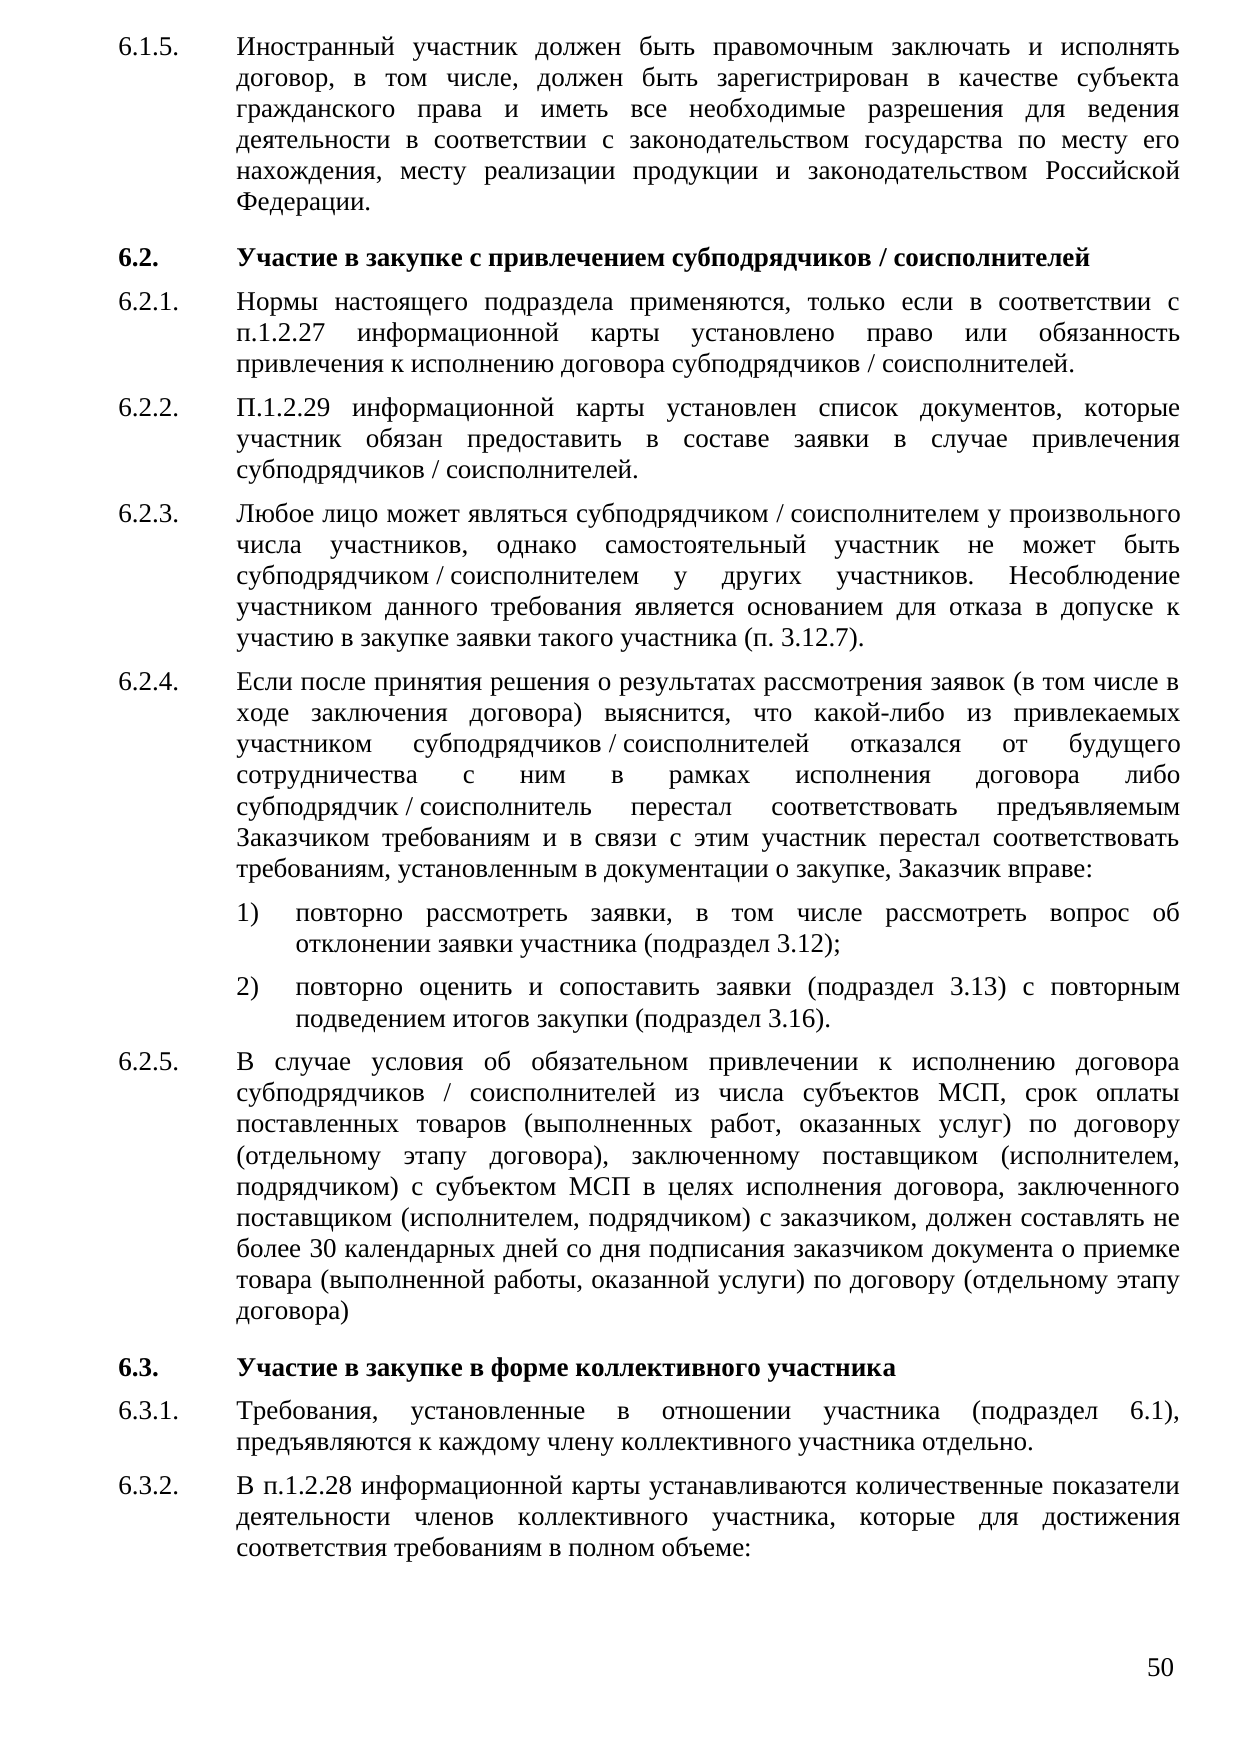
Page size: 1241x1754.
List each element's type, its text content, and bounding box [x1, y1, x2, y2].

text Требования, установленные в отношении участника (подраздел 6.1), предъявляются к каждому члену коллективного участника отдельно. [118, 1394, 1181, 1457]
text Участие в закупке в форме коллективного участника [118, 1351, 1181, 1382]
text повторно оценить и сопоставить заявки (подраздел 3.13) с повторным подведением итогов закупки (подраздел 3.16). [236, 971, 1181, 1033]
text В п.1.2.28 информационной карты устанавливаются количественные показатели деятельности членов коллективного участника, которые для достижения соответствия требованиям в полном объеме: [118, 1469, 1181, 1562]
text повторно рассмотреть заявки, в том числе рассмотреть вопрос об отклонении заявки участника (подраздел 3.12); [236, 896, 1181, 958]
text П.1.2.29 информационной карты установлен список документов, которые участник обязан предоставить в составе заявки в случае привлечения субподрядчиков / соисполнителей. [118, 391, 1181, 484]
text Любое лицо может являться субподрядчиком / соисполнителем у произвольного числа участников, однако самостоятельный участник не может быть субподрядчиком / соисполнителем у других участников. Несоблюдение участником данного требования является основанием для отказа в допуске к участию в закупке заявки такого участника (п. 3.12.7). [118, 497, 1181, 653]
text Иностранный участник должен быть правомочным заключать и исполнять договор, в том числе, должен быть зарегистрирован в качестве субъекта гражданского права и иметь все необходимые разрешения для ведения деятельности в соответствии с законодательством государства по месту его нахождения, месту реализации продукции и законодательством Российской Федерации. [118, 29, 1181, 216]
text Если после принятия решения о результатах рассмотрения заявок (в том числе в ходе заключения договора) выяснится, что какой-либо из привлекаемых участником субподрядчиков / соисполнителей отказался от будущего сотрудничества с ним в рамках исполнения договора либо субподрядчик / соисполнитель перестал соответствовать предъявляемым Заказчиком требованиям и в связи с этим участник перестал соответствовать требованиям, установленным в документации о закупке, Заказчик вправе: [118, 665, 1181, 883]
text В случае условия об обязательном привлечении к исполнению договора субподрядчиков / соисполнителей из числа субъектов МСП, срок оплаты поставленных товаров (выполненных работ, оказанных услуг) по договору (отдельному этапу договора), заключенному поставщиком (исполнителем, подрядчиком) с субъектом МСП в целях исполнения договора, заключенного поставщиком (исполнителем, подрядчиком) с заказчиком, должен составлять не более 30 календарных дней со дня подписания заказчиком документа о приемке товара (выполненной работы, оказанной услуги) по договору (отдельному этапу договора) [118, 1045, 1181, 1326]
text Участие в закупке с привлечением субподрядчиков / соисполнителей [118, 241, 1181, 273]
text Нормы настоящего подраздела применяются, только если в соответствии с п.1.2.27 информационной карты установлено право или обязанность привлечения к исполнению договора субподрядчиков / соисполнителей. [118, 285, 1181, 378]
